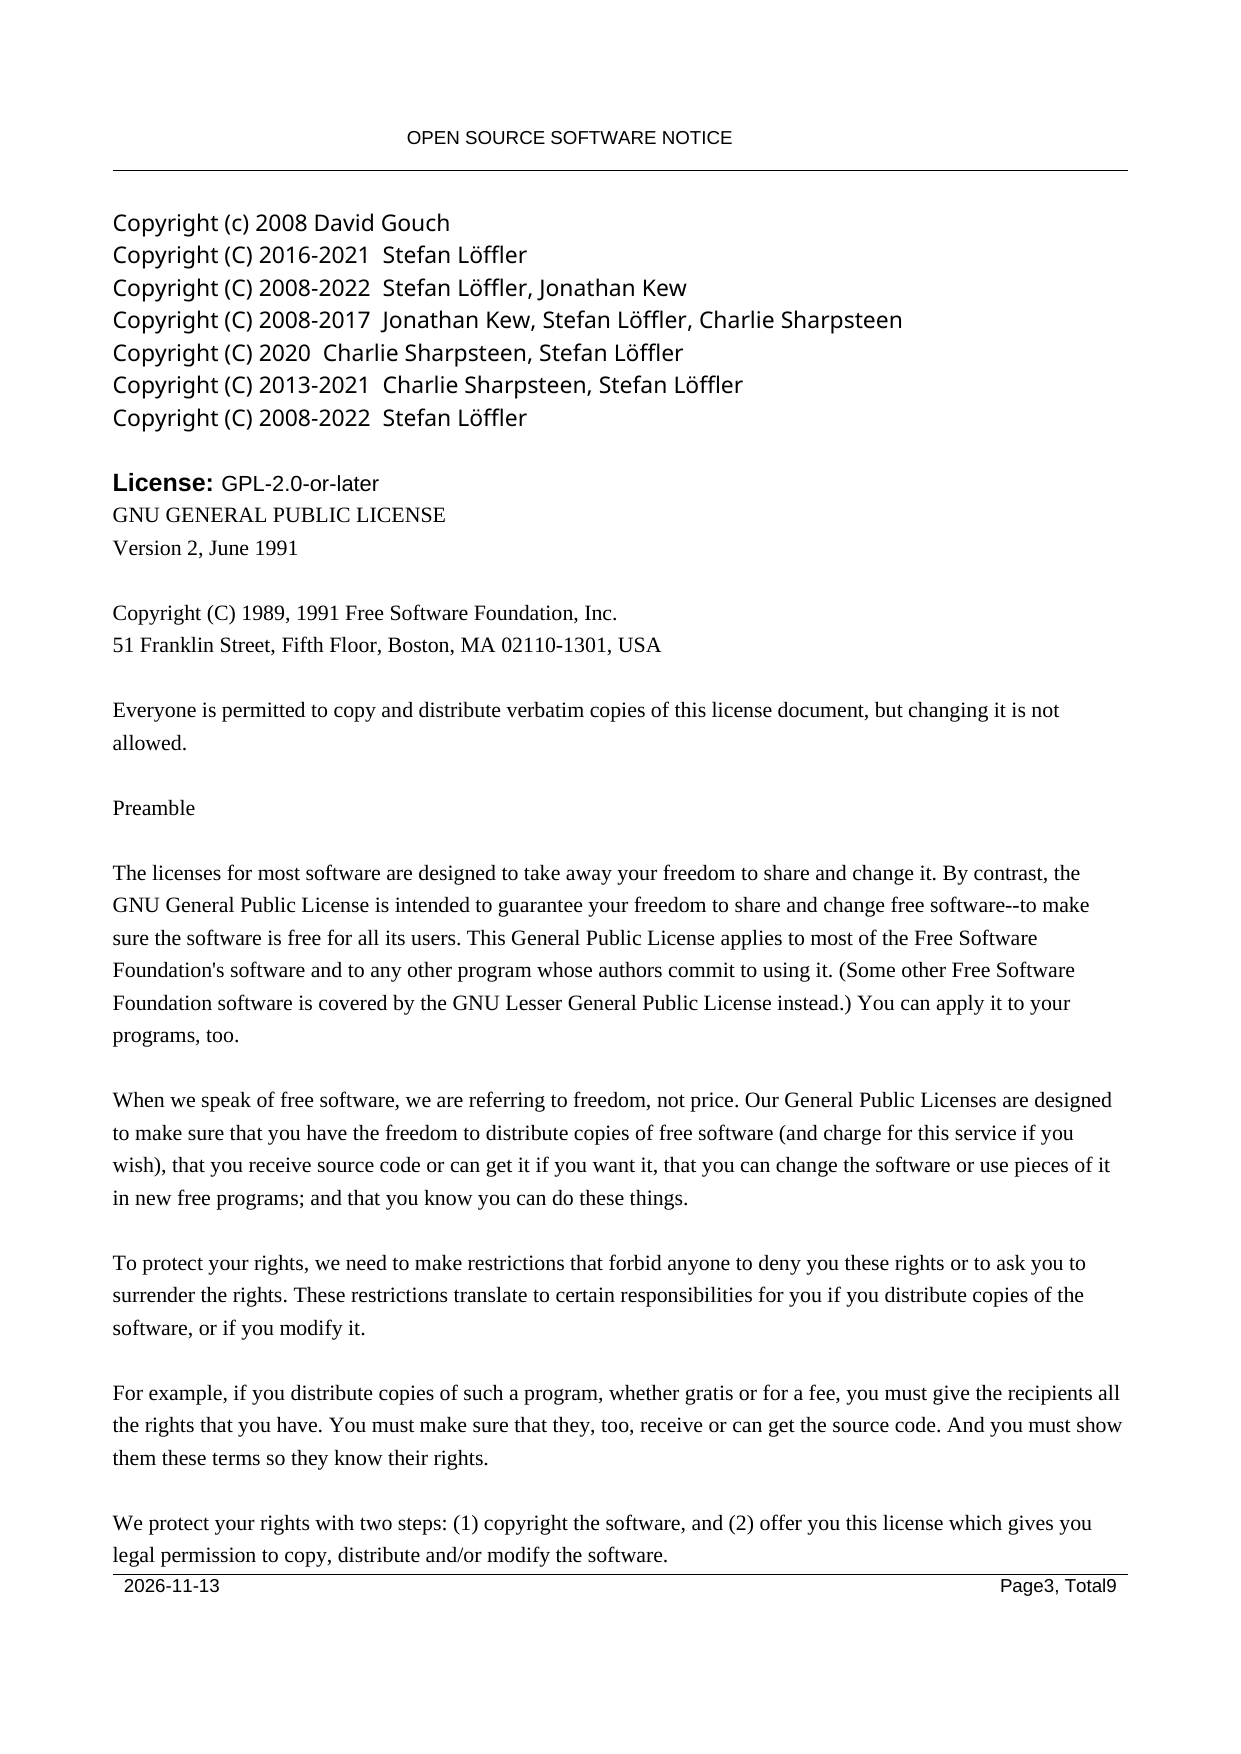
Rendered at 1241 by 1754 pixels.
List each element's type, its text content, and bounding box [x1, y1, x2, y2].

text Preamble [112, 791, 1128, 824]
text License: GPL-2.0-or-later [112, 466, 1128, 499]
text Version 2, June 1991 [112, 531, 1128, 564]
text To protect your rights, we need to make restrictions that forbid anyone to deny you these rights or to ask you to surrender the rights. These restrictions translate to certain responsibilities for you if you distribute copies of the software, or if you modify it. [112, 1246, 1128, 1344]
text Copyright (C) 1989, 1991 Free Software Foundation, Inc. [112, 596, 1128, 629]
text For example, if you distribute copies of such a program, whether gratis or for a fee, you must give the recipients all the rights that you have. You must make sure that they, too, receive or can get the source code. And you must show them these terms so they know their rights. [112, 1376, 1128, 1474]
text Everyone is permitted to copy and distribute verbatim copies of this license document, but changing it is not allowed. [112, 694, 1128, 759]
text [112, 206, 1128, 466]
text The licenses for most software are designed to take away your freedom to share and change it. By contrast, the GNU General Public License is intended to guarantee your freedom to share and change free software--to make sure the software is free for all its users. This General Public License applies to most of the Free Software Foundation's software and to any other program whose authors commit to using it. (Some other Free Software Foundation software is covered by the GNU Lesser General Public License instead.) You can apply it to your programs, too. [112, 856, 1128, 1051]
text GNU GENERAL PUBLIC LICENSE [112, 499, 1128, 531]
text When we speak of free software, we are referring to freedom, not price. Our General Public Licenses are designed to make sure that you have the freedom to distribute copies of free software (and charge for this service if you wish), that you receive source code or can get it if you want it, that you can change the software or use pieces of it in new free programs; and that you know you can do these things. [112, 1084, 1128, 1214]
text We protect your rights with two steps: (1) copyright the software, and (2) offer you this license which gives you legal permission to copy, distribute and/or modify the software. [112, 1506, 1128, 1571]
text 51 Franklin Street, Fifth Floor, Boston, MA 02110-1301, USA [112, 629, 1128, 661]
